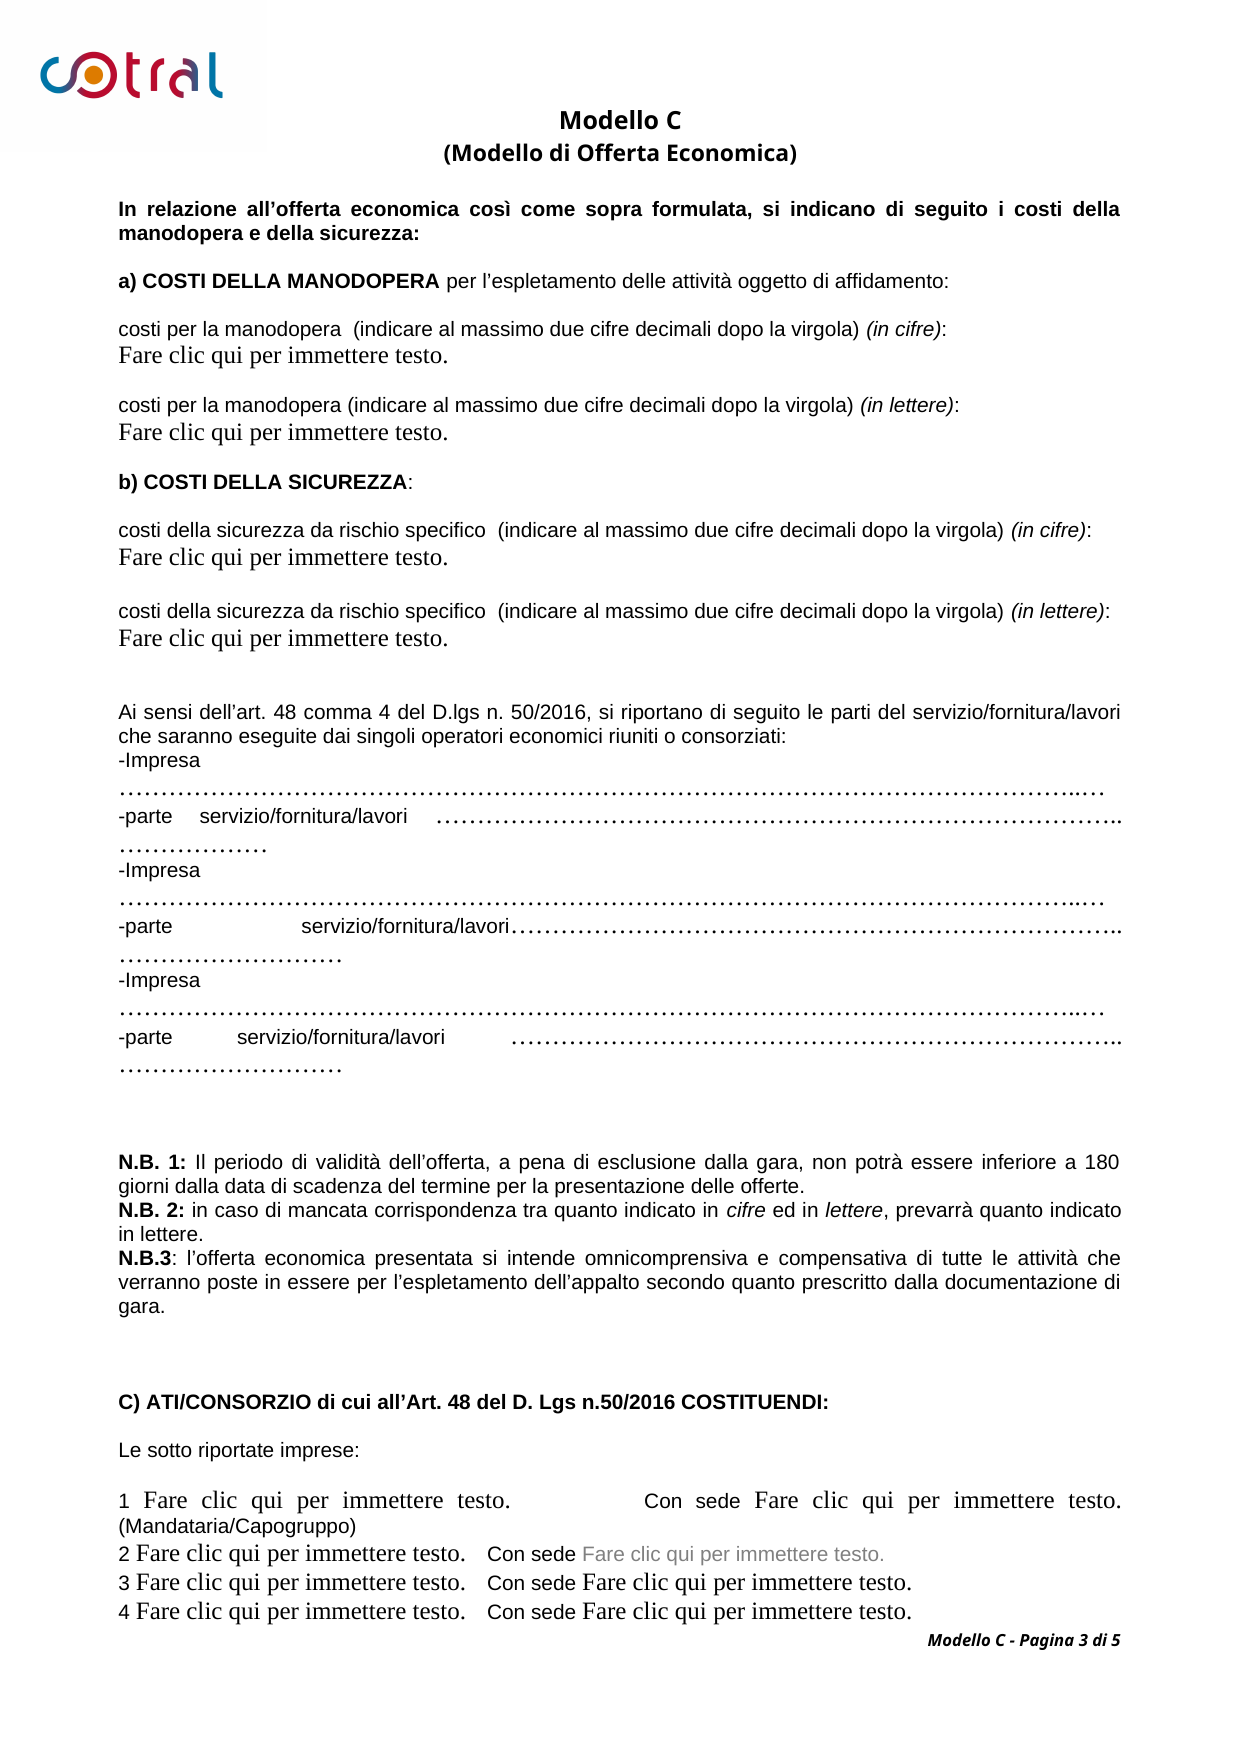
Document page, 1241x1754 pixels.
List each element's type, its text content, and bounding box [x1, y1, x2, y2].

text -Impresa [118, 858, 1122, 911]
text N.B.3: l’offerta economica presentata si intende omnicomprensiva e compensativa di tutte le attività che verranno poste in essere per l’espletamento dell’appalto secondo quanto prescritto dalla documentazione di gara. [118, 1246, 1122, 1318]
text -Impresa [118, 968, 1122, 1021]
text C) ATI/CONSORZIO di cui all’Art. 48 del D. Lgs n.50/2016 COSTITUENDI: [118, 1390, 1122, 1414]
text -Impresa [118, 748, 1122, 800]
text 3 Con sede [118, 1567, 1122, 1596]
text N.B. 1: Il periodo di validità dell’offerta, a pena di esclusione dalla gara, non potrà essere inferiore a 180 giorni dalla data di scadenza del termine per la presentazione delle offerte. [118, 1150, 1122, 1198]
text Le sotto riportate imprese: [118, 1438, 1122, 1462]
text N.B. 2: in caso di mancata corrispondenza tra quanto indicato in cifre ed in lettere, prevarrà quanto indicato in lettere. [118, 1198, 1122, 1246]
text costi per la manodopera (indicare al massimo due cifre decimali dopo la virgola) (in cifre): [118, 316, 1122, 340]
text -parte servizio/fornitura/lavori [118, 800, 1122, 858]
picture [0, 0, 268, 152]
text costi della sicurezza da rischio specifico (indicare al massimo due cifre decimali dopo la virgola) (in lettere): [118, 599, 1122, 623]
text -parte servizio/fornitura/lavori [118, 911, 1122, 968]
text b) COSTI DELLA SICUREZZA: [118, 470, 1122, 494]
text a) COSTI DELLA MANODOPERA per l’espletamento delle attività oggetto di affidamento: [118, 268, 1122, 292]
text In relazione all’offerta economica così come sopra formulata, si indicano di seguito i costi della manodopera e della sicurezza: [118, 197, 1122, 244]
text 4 Con sede [118, 1596, 1122, 1624]
text 1 Con sede (Mandataria/Capogruppo) [118, 1486, 1122, 1538]
text 2 Con sede [118, 1538, 1122, 1567]
text Ai sensi dell’art. 48 comma 4 del D.lgs n. 50/2016, si riportano di seguito le parti del servizio/fornitura/lavori che saranno eseguite dai singoli operatori economici riuniti o consorziati: [118, 700, 1122, 748]
text -parte servizio/fornitura/lavori [118, 1021, 1122, 1078]
text costi per la manodopera (indicare al massimo due cifre decimali dopo la virgola) (in lettere): [118, 393, 1122, 417]
text costi della sicurezza da rischio specifico (indicare al massimo due cifre decimali dopo la virgola) (in cifre): [118, 518, 1122, 542]
